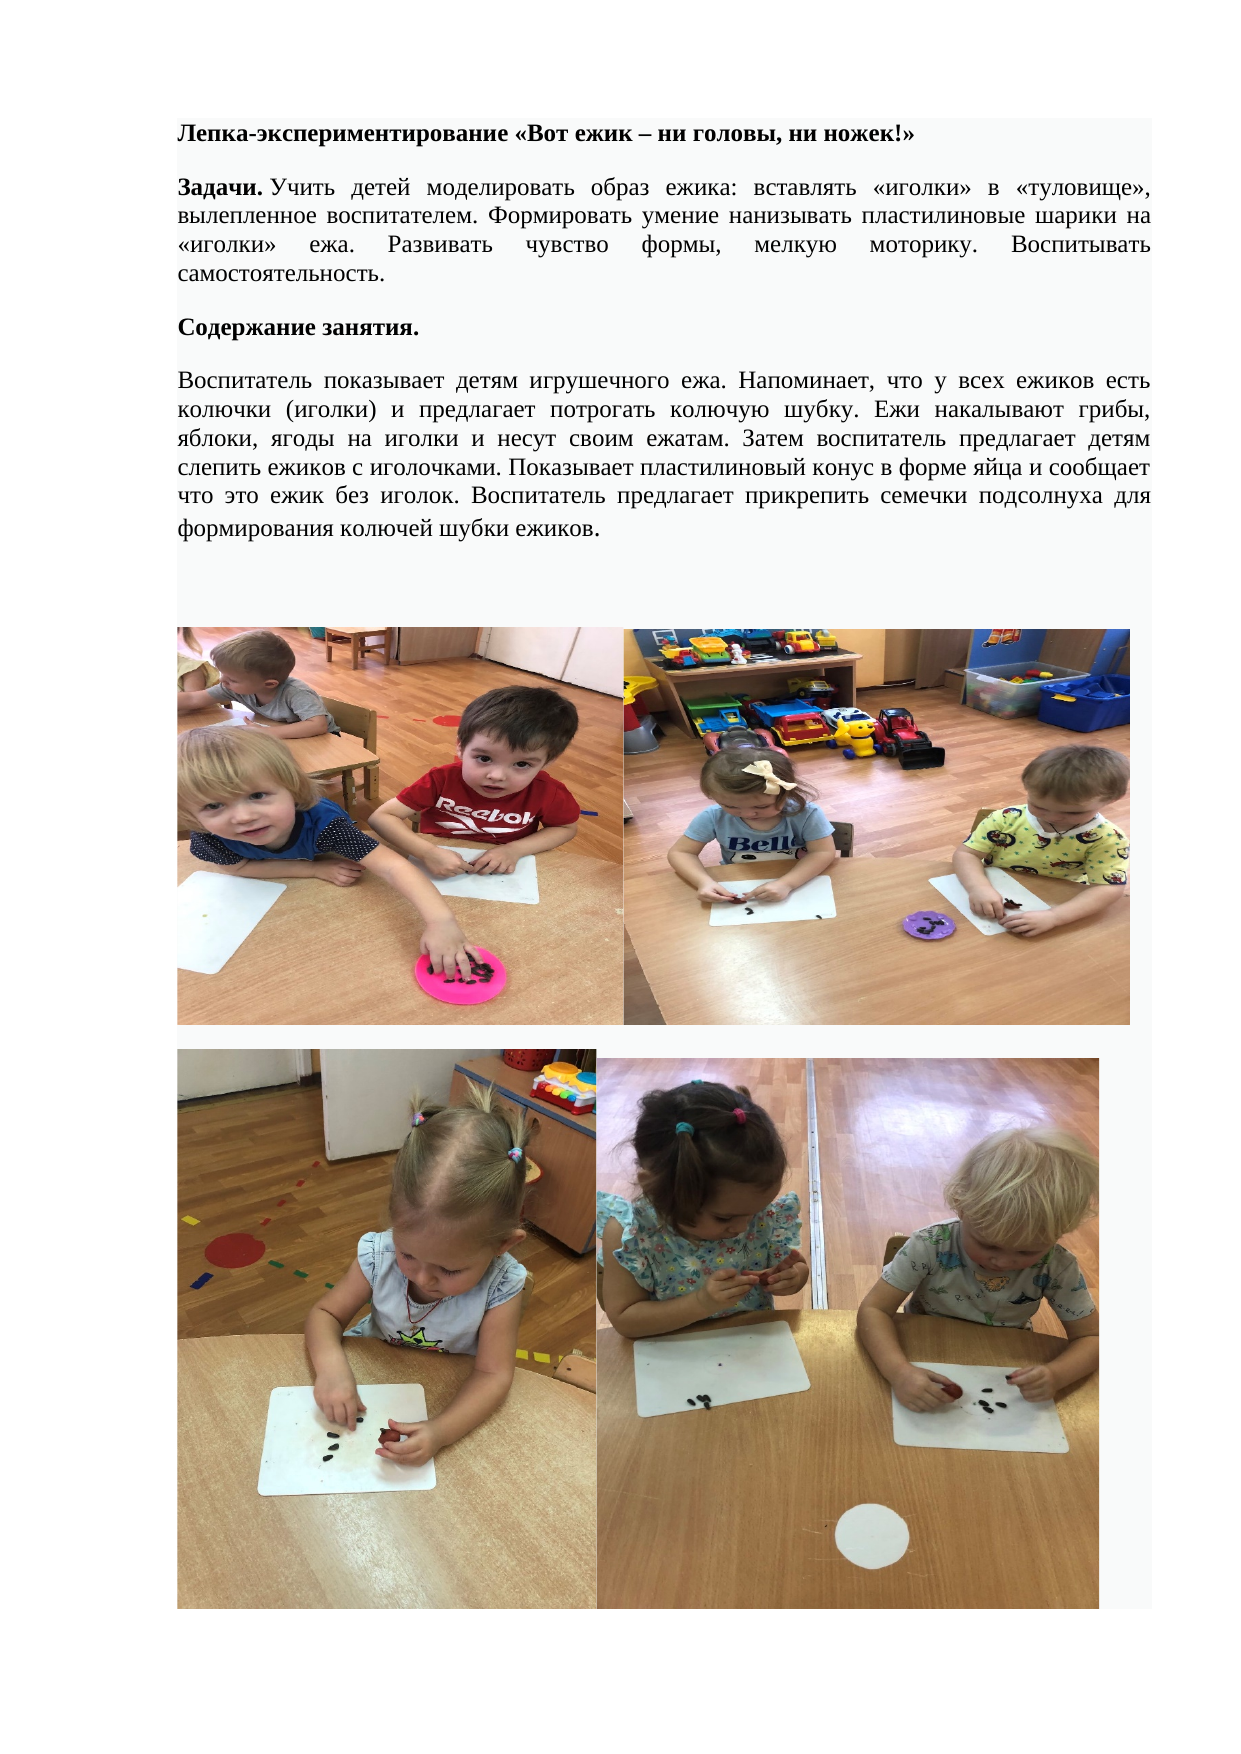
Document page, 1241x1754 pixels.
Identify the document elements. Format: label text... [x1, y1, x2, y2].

text Лепка-экспериментирование «Вот ежик – ни головы, ни ножек!» [177, 118, 1152, 147]
text Задачи. Учить детей моделировать образ ежика: вставлять «иголки» в «туловище», вылепленное воспитателем. Формировать умение нанизывать пластилиновые шарики на «иголки» ежа. Развивать чувство формы, мелкую моторику. Воспитывать самостоятельность. [177, 172, 1152, 287]
text Воспитатель показывает детям игрушечного ежа. Напоминает, что у всех ежиков есть колючки (иголки) и предлагает потрогать колючую шубку. Ежи накалывают грибы, яблоки, ягоды на иголки и несут своим ежатам. Затем воспитатель предлагает детям слепить ежиков с иголочками. Показывает пластилиновый конус в форме яйца и сообщает что это ежик без иголок. Воспитатель предлагает прикрепить семечки подсолнуха для формирования колючей шубки ежиков. [177, 366, 1152, 543]
picture [177, 1049, 1100, 1609]
text Содержание занятия. [177, 312, 1152, 341]
picture [177, 627, 1130, 1025]
